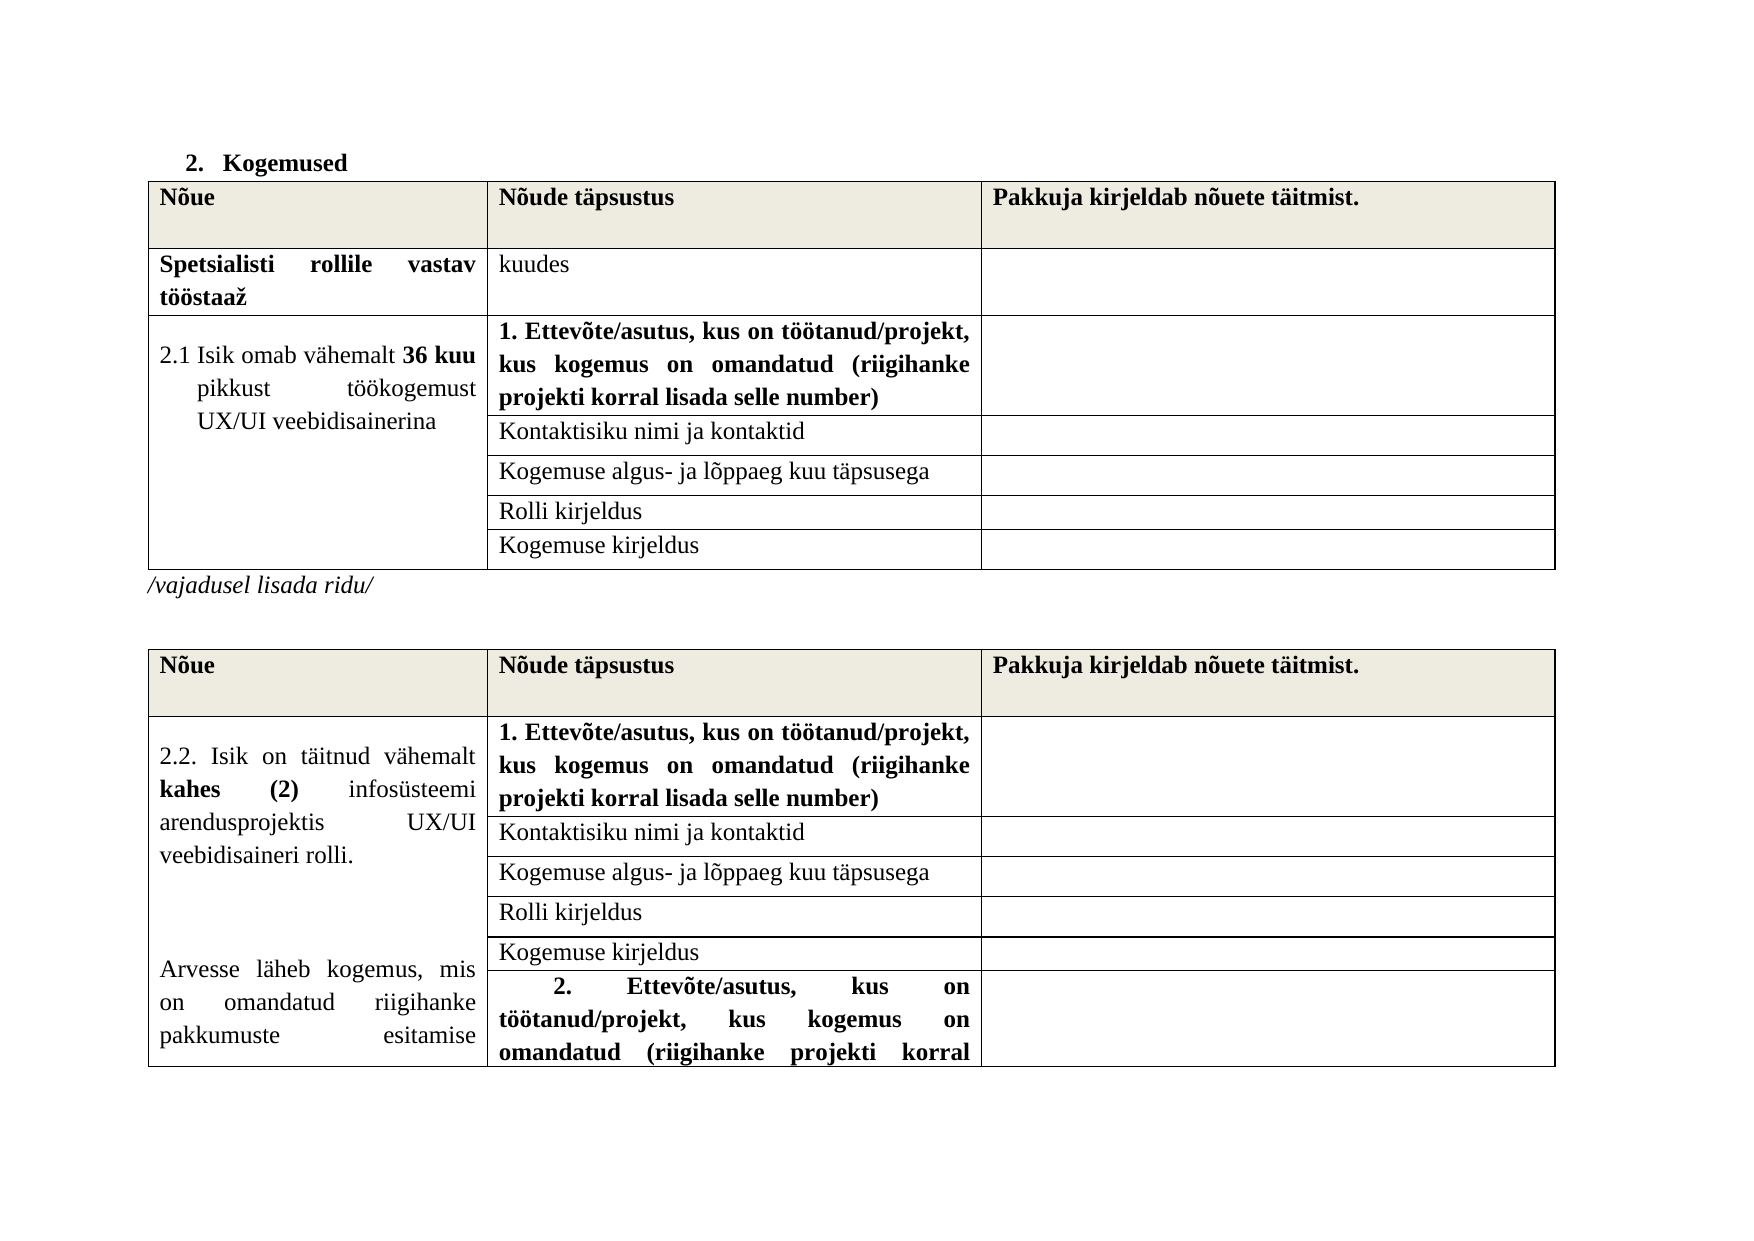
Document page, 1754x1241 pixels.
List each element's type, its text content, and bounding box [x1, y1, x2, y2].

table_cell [488, 971, 981, 1066]
table_cell 1. Ettevõte/asutus, kus on töötanud/projekt, kus kogemus on omandatud (riigihanke projekti korral lisada selle number) [488, 316, 981, 415]
table_cell [982, 817, 1554, 856]
table_cell [982, 530, 1554, 569]
table_cell Kontaktisiku nimi ja kontaktid [488, 416, 981, 455]
table_cell [982, 857, 1554, 896]
table_cell Rolli kirjeldus [488, 897, 981, 936]
table_cell Kogemuse kirjeldus [488, 938, 981, 970]
table_cell 2.2. Isik on täitnud vähemalt kahes (2) infosüsteemi arendusprojektis UX/UI veebidisaineri rolli. Arvesse läheb kogemus, mis on omandatud riigihanke pakkumuste esitamise tähtpäevale eelneva 72 kuu jooksul. [149, 717, 487, 1066]
table_header Nõude täpsustus [488, 650, 981, 716]
table_cell [982, 249, 1554, 315]
table_cell [982, 971, 1554, 1066]
table_cell kuudes [488, 249, 981, 315]
table_cell [982, 897, 1554, 936]
list Kogemused [185, 148, 1606, 176]
table_header Nõue [149, 182, 487, 248]
table_cell [982, 496, 1554, 529]
table_header Nõude täpsustus [488, 182, 981, 248]
table_cell [982, 416, 1554, 455]
text /vajadusel lisada ridu/ [148, 570, 1558, 599]
table_cell Kontaktisiku nimi ja kontaktid [488, 817, 981, 856]
table_cell [982, 316, 1554, 415]
table_cell [982, 456, 1554, 495]
table_cell Kogemuse algus- ja lõppaeg kuu täpsusega [488, 857, 981, 896]
table_header Pakkuja kirjeldab nõuete täitmist. [982, 650, 1554, 716]
table_cell Spetsialisti rollile vastav tööstaaž [149, 249, 487, 315]
table_cell Kogemuse algus- ja lõppaeg kuu täpsusega [488, 456, 981, 495]
table_cell Kogemuse kirjeldus [488, 530, 981, 569]
table_cell [982, 717, 1554, 816]
table_header Pakkuja kirjeldab nõuete täitmist. [982, 182, 1554, 248]
table_cell 1. Ettevõte/asutus, kus on töötanud/projekt, kus kogemus on omandatud (riigihanke projekti korral lisada selle number) [488, 717, 981, 816]
table_cell [982, 938, 1554, 970]
table_header Nõue [149, 650, 487, 716]
table_cell Rolli kirjeldus [488, 496, 981, 529]
table_cell Isik omab vähemalt 36 kuu pikkust töökogemust UX/UI veebidisainerina [149, 316, 487, 569]
